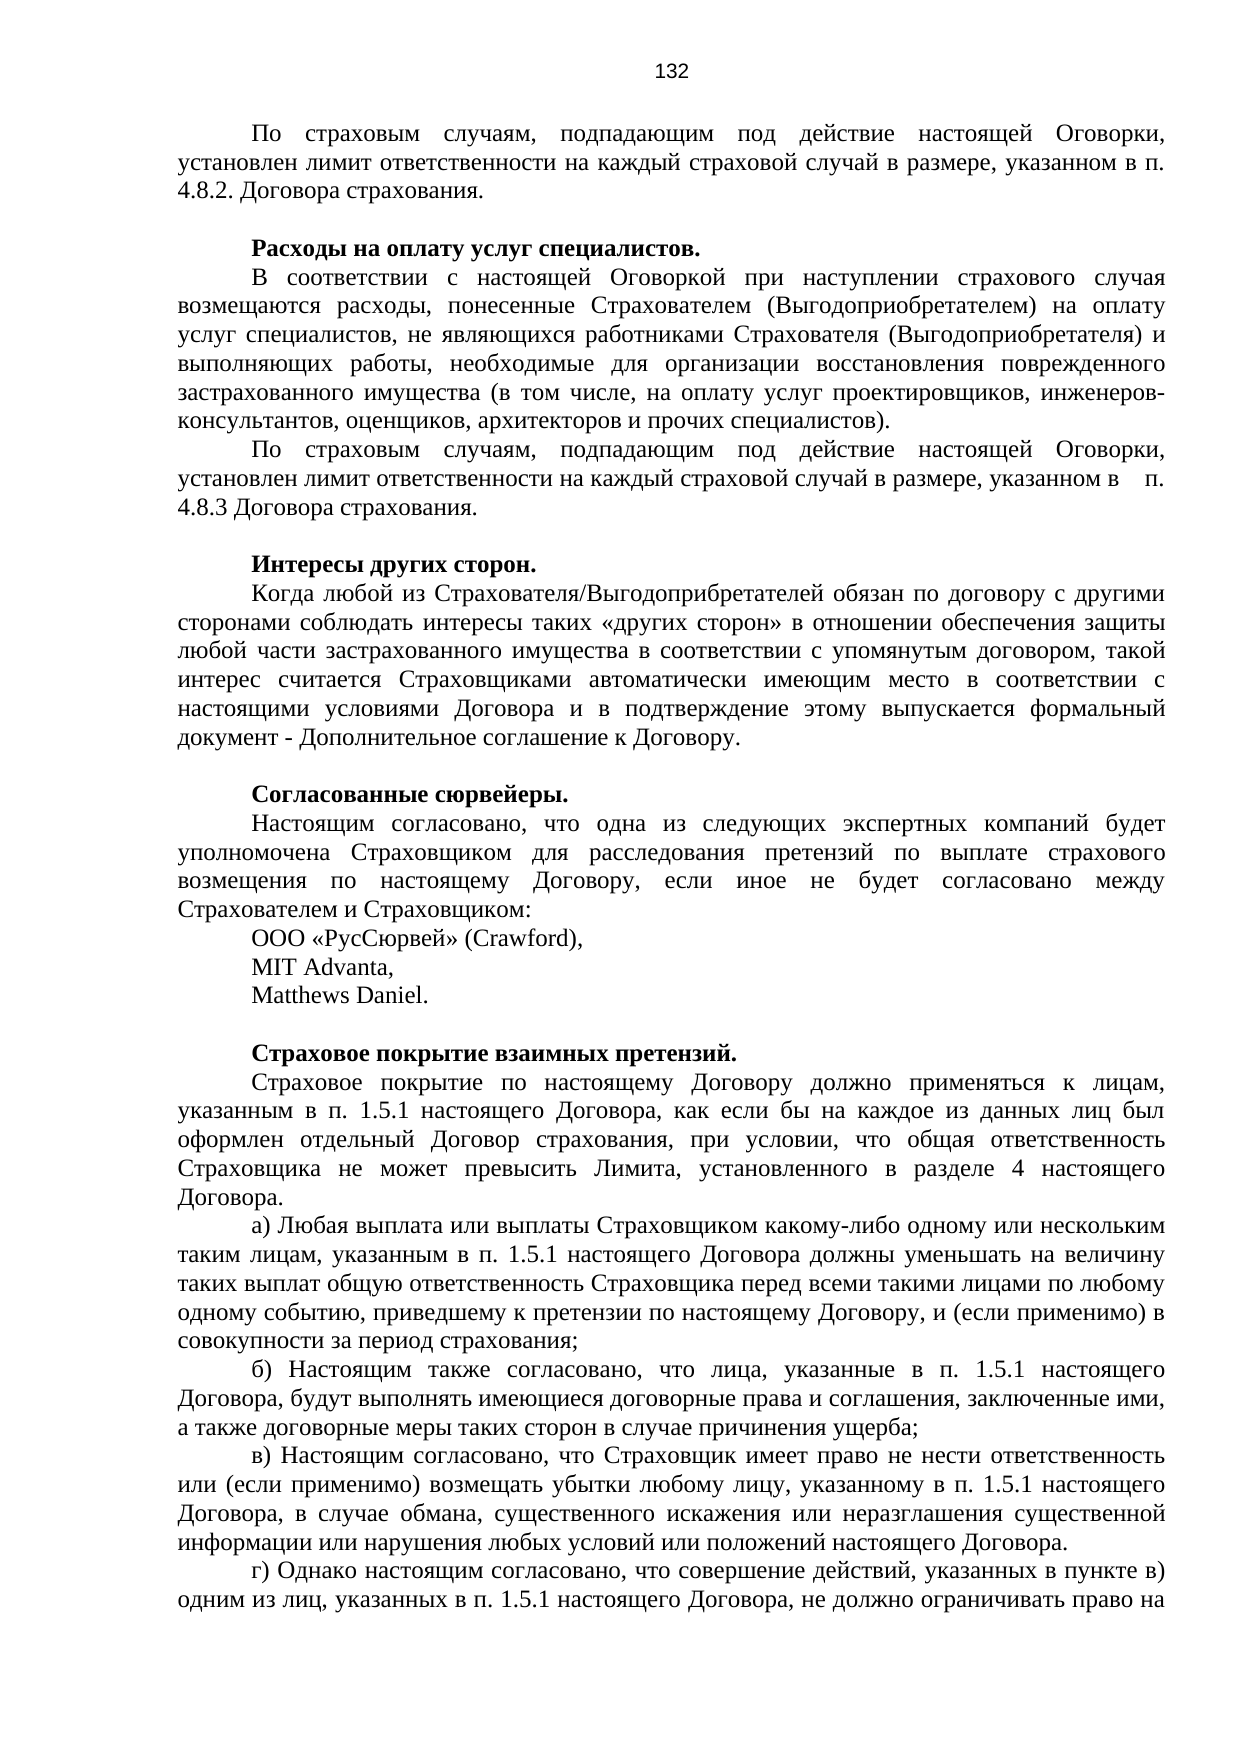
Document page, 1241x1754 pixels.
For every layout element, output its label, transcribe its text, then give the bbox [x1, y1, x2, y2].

text Страховое покрытие по настоящему Договору должно применяться к лицам, указанным в п. 1.5.1 настоящего Договора, как если бы на каждое из данных лиц был оформлен отдельный Договор страхования, при условии, что общая ответственность Страховщика не может превысить Лимита, установленного в разделе 4 настоящего Договора. [177, 1067, 1166, 1211]
text Страховое покрытие взаимных претензий. [177, 1038, 1166, 1067]
text По страховым случаям, подпадающим под действие настоящей Оговорки, установлен лимит ответственности на каждый страховой случай в размере, указанном в п. 4.8.2. Договора страхования. [177, 118, 1166, 204]
text Matthews Daniel. [177, 981, 1166, 1009]
text Расходы на оплату услуг специалистов. [177, 233, 1166, 262]
text ООО «РусСюрвей» (Crawford), [177, 923, 1166, 952]
text По страховым случаям, подпадающим под действие настоящей Оговорки, установлен лимит ответственности на каждый страховой случай в размере, указанном в п. 4.8.3 Договора страхования. [177, 434, 1166, 521]
text Настоящим согласовано, что одна из следующих экспертных компаний будет уполномочена Страховщиком для расследования претензий по выплате страхового возмещения по настоящему Договору, если иное не будет согласовано между Страхователем и Страховщиком: [177, 808, 1166, 923]
text В соответствии с настоящей Оговоркой при наступлении страхового случая возмещаются расходы, понесенные Страхователем (Выгодоприобретателем) на оплату услуг специалистов, не являющихся работниками Страхователя (Выгодоприобретателя) и выполняющих работы, необходимые для организации восстановления поврежденного застрахованного имущества (в том числе, на оплату услуг проектировщиков, инженеров-консультантов, оценщиков, архитекторов и прочих специалистов). [177, 262, 1166, 434]
text а) Любая выплата или выплаты Страховщиком какому-либо одному или нескольким таким лицам, указанным в п. 1.5.1 настоящего Договора должны уменьшать на величину таких выплат общую ответственность Страховщика перед всеми такими лицами по любому одному событию, приведшему к претензии по настоящему Договору, и (если применимо) в совокупности за период страхования; [177, 1211, 1166, 1354]
text MIT Advanta, [177, 952, 1166, 981]
text в) Настоящим согласовано, что Страховщик имеет право не нести ответственность или (если применимо) возмещать убытки любому лицу, указанному в п. 1.5.1 настоящего Договора, в случае обмана, существенного искажения или неразглашения существенной информации или нарушения любых условий или положений настоящего Договора. [177, 1441, 1166, 1556]
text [177, 1556, 1166, 1613]
text Согласованные сюрвейеры. [177, 779, 1166, 808]
text б) Настоящим также согласовано, что лица, указанные в п. 1.5.1 настоящего Договора, будут выполнять имеющиеся договорные права и соглашения, заключенные ими, а также договорные меры таких сторон в случае причинения ущерба; [177, 1354, 1166, 1441]
text Интересы других сторон. [177, 549, 1166, 578]
text Когда любой из Страхователя/Выгодоприбретателей обязан по договору с другими сторонами соблюдать интересы таких «других сторон» в отношении обеспечения защиты любой части застрахованного имущества в соответствии с упомянутым договором, такой интерес считается Страховщиками автоматически имеющим место в соответствии с настоящими условиями Договора и в подтверждение этому выпускается формальный документ - Дополнительное соглашение к Договору. [177, 578, 1166, 751]
